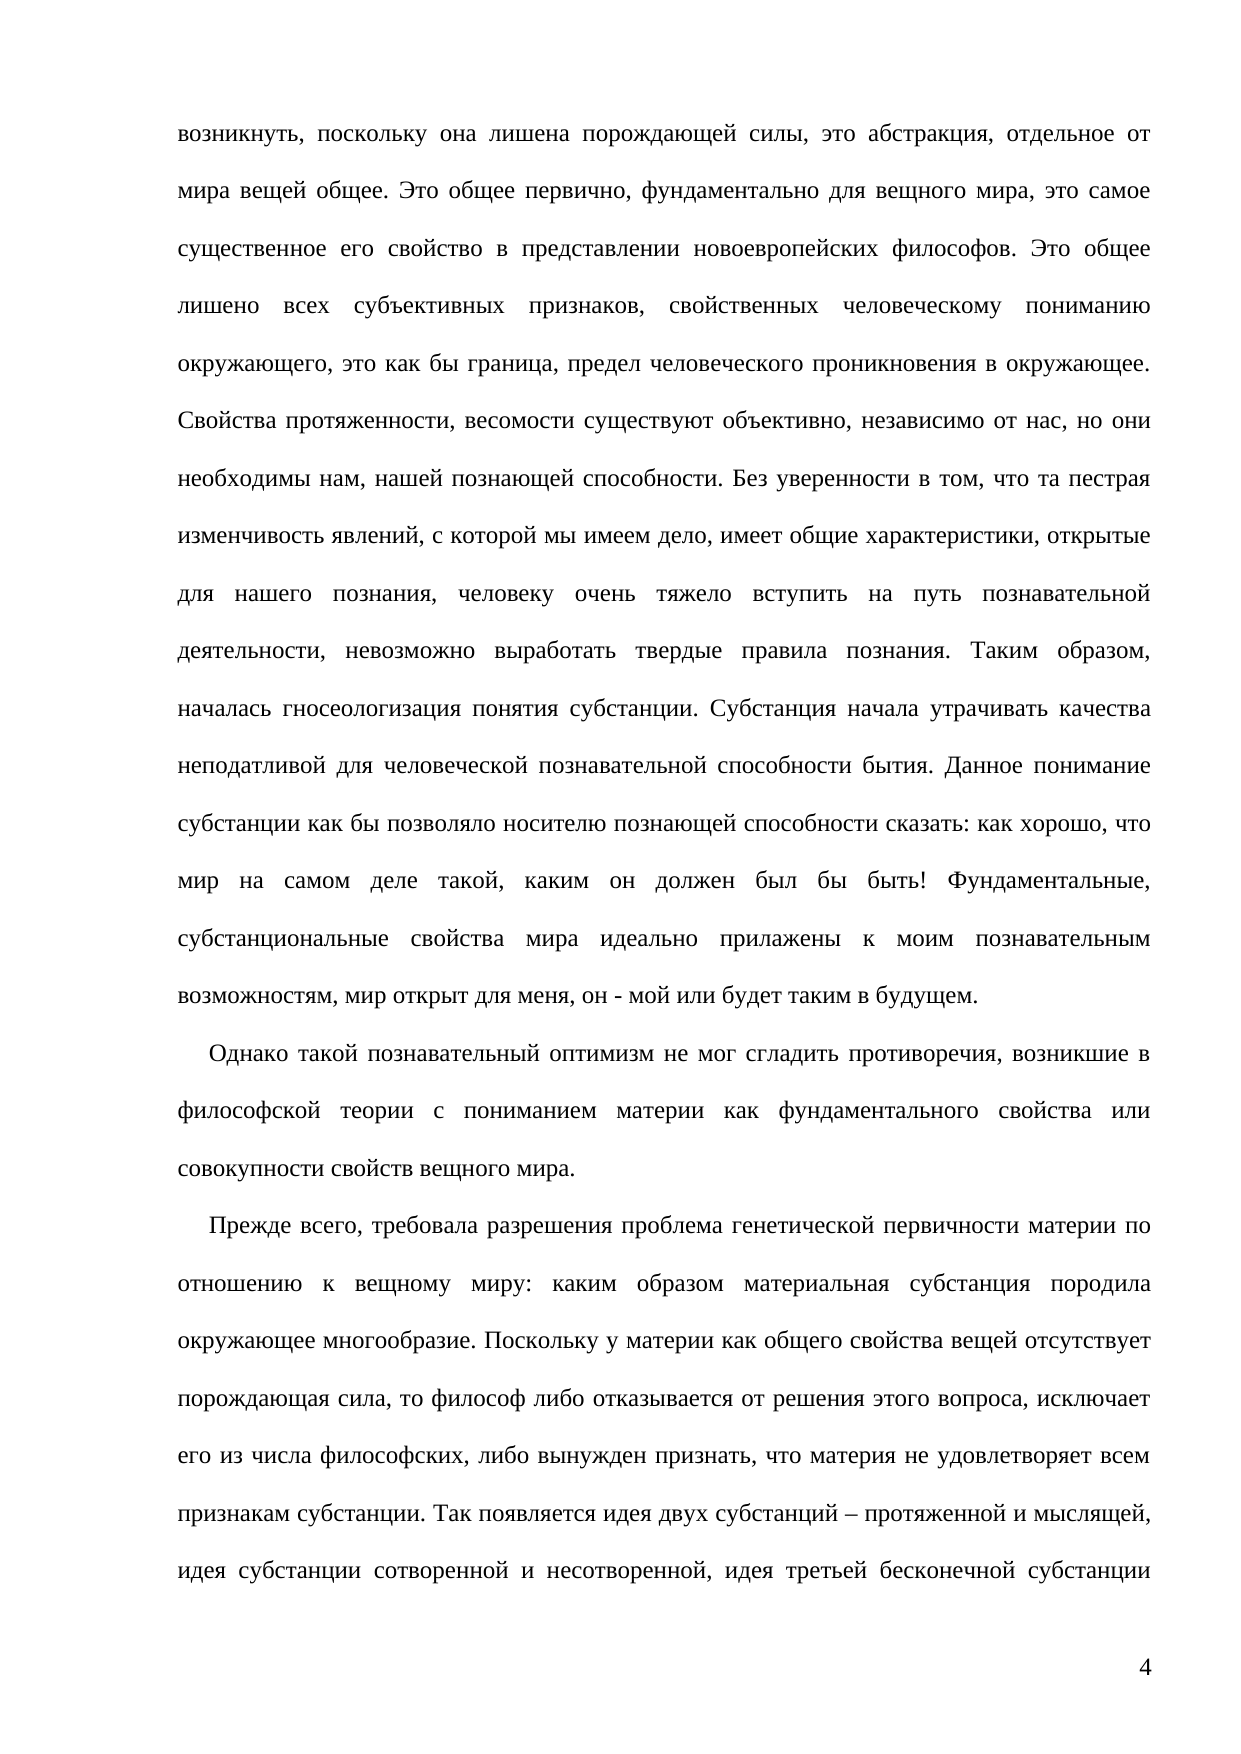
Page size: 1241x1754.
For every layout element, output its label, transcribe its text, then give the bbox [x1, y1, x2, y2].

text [177, 1211, 1152, 1584]
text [177, 118, 1152, 1009]
text Однако такой познавательный оптимизм не мог сгладить противоречия, возникшие в философской теории с пониманием материи как фундаментального свойства или совокупности свойств вещного мира. [177, 1038, 1152, 1182]
